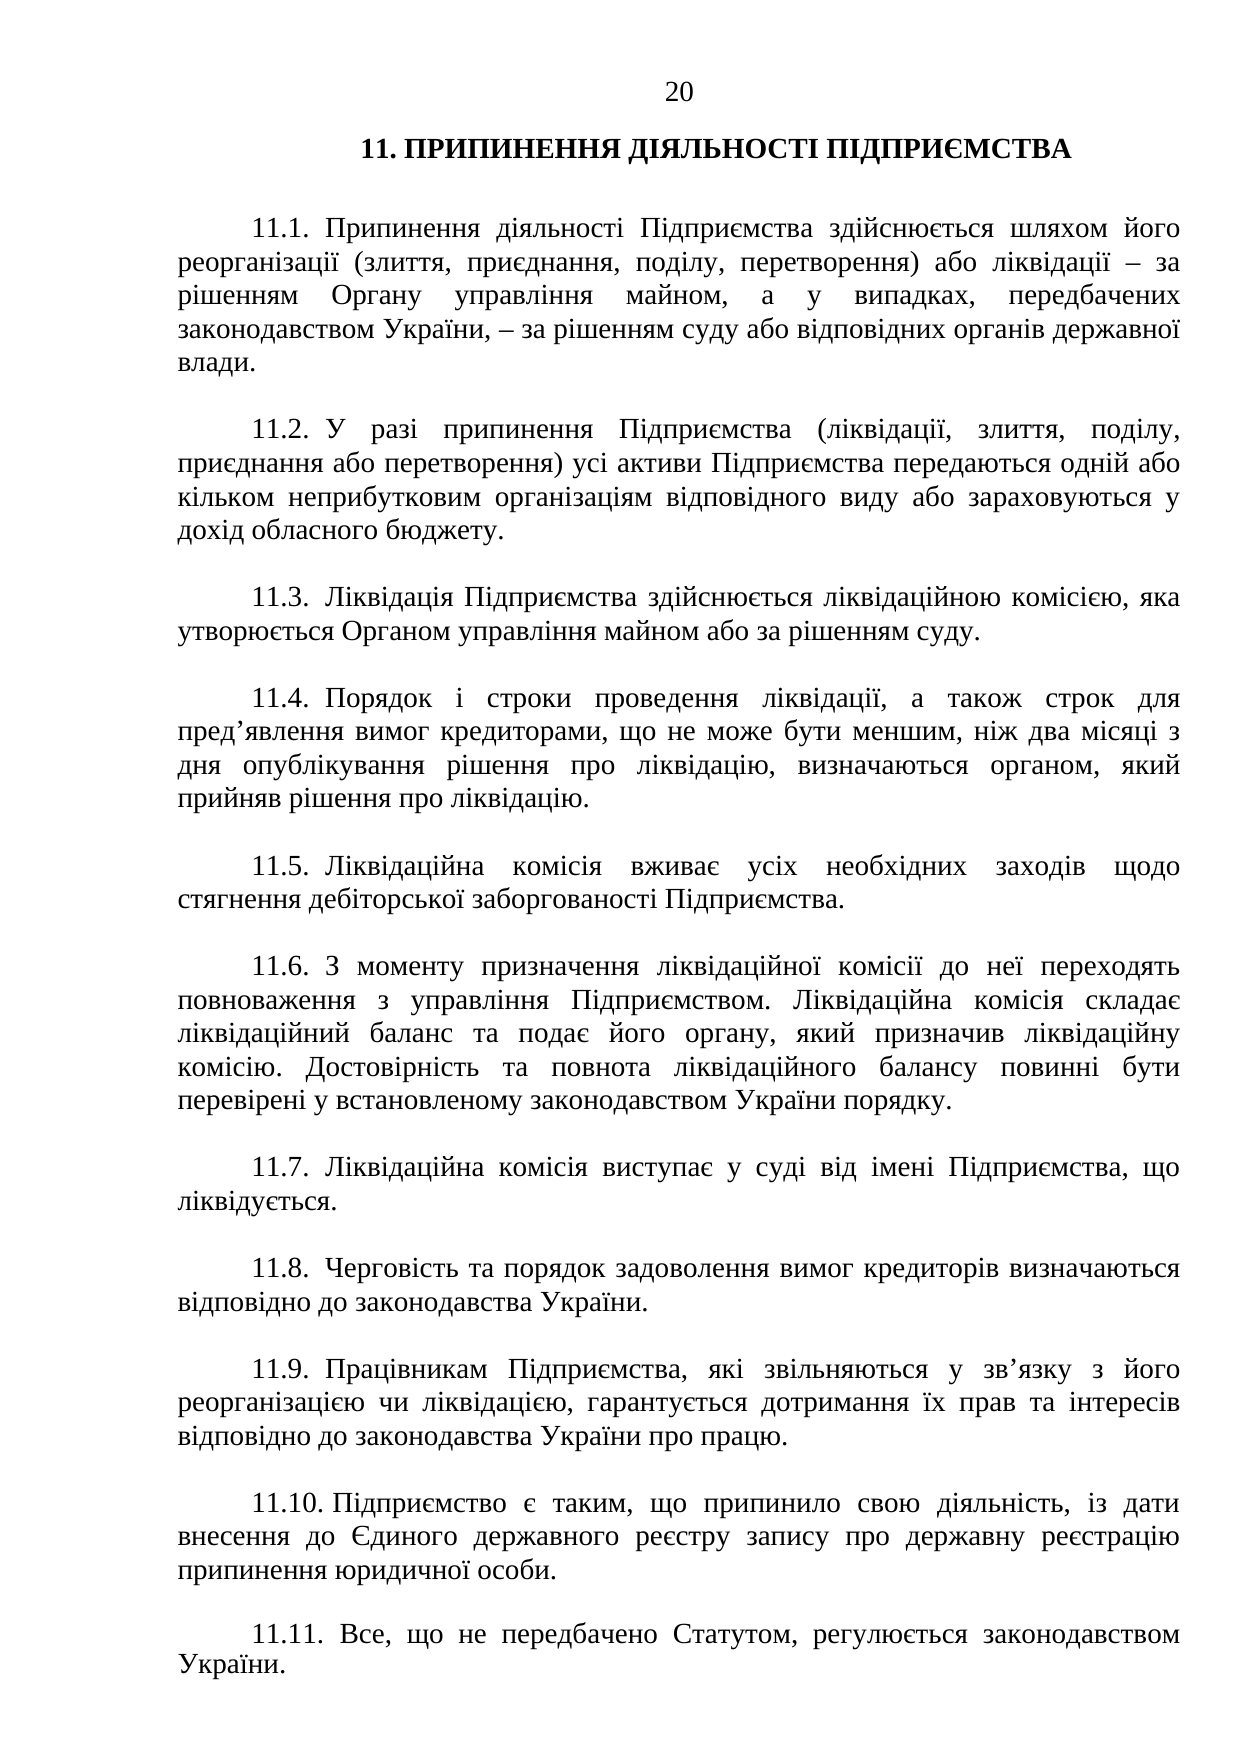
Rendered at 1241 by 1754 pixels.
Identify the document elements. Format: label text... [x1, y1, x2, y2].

list Підприємство є таким, що припинило свою діяльність, із дати внесення до Єдиного державного реєстру запису про державну реєстрацію припинення юридичної особи. [177, 1485, 1181, 1586]
list Все, що не передбачено Статутом, регулюється законодавством України. [177, 1619, 1181, 1679]
list Порядок і строки проведення ліквідації, а також строк для пред’явлення вимог кредиторами, що не може бути меншим, ніж два місяці з дня опублікування рішення про ліквідацію, визначаються органом, який прийняв рішення про ліквідацію. [177, 680, 1181, 814]
list З моменту призначення ліквідаційної комісії до неї переходять повноваження з управління Підприємством. Ліквідаційна комісія складає ліквідаційний баланс та подає його органу, який призначив ліквідаційну комісію. Достовірність та повнота ліквідаційного балансу повинні бути перевірені у встановленому законодавством України порядку. [177, 948, 1181, 1116]
list Працівникам Підприємства, які звільняються у зв’язку з його реорганізацією чи ліквідацією, гарантується дотримання їх прав та інтересів відповідно до законодавства України про працю. [177, 1351, 1181, 1451]
text 11. ПРИПИНЕННЯ ДІЯЛЬНОСТІ ПІДПРИЄМСТВА [177, 131, 1181, 165]
list Ліквідація Підприємства здійснюється ліквідаційною комісією, яка утворюється Органом управління майном або за рішенням суду. [177, 579, 1181, 646]
list Ліквідаційна комісія вживає усіх необхідних заходів щодо стягнення дебіторської заборгованості Підприємства. [177, 848, 1181, 915]
list Ліквідаційна комісія виступає у суді від імені Підприємства, що ліквідується. [177, 1149, 1181, 1217]
list Припинення діяльності Підприємства здійснюється шляхом його реорганізації (злиття, приєднання, поділу, перетворення) або ліквідації – за рішенням Органу управління майном, а у випадках, передбачених законодавством України, – за рішенням суду або відповідних органів державної влади. [177, 210, 1181, 378]
list Черговість та порядок задоволення вимог кредиторів визначаються відповідно до законодавства України. [177, 1250, 1181, 1317]
list У разі припинення Підприємства (ліквідації, злиття, поділу, приєднання або перетворення) усі активи Підприємства передаються одній або кільком неприбутковим організаціям відповідного виду або зараховуються у дохід обласного бюджету. [177, 412, 1181, 546]
